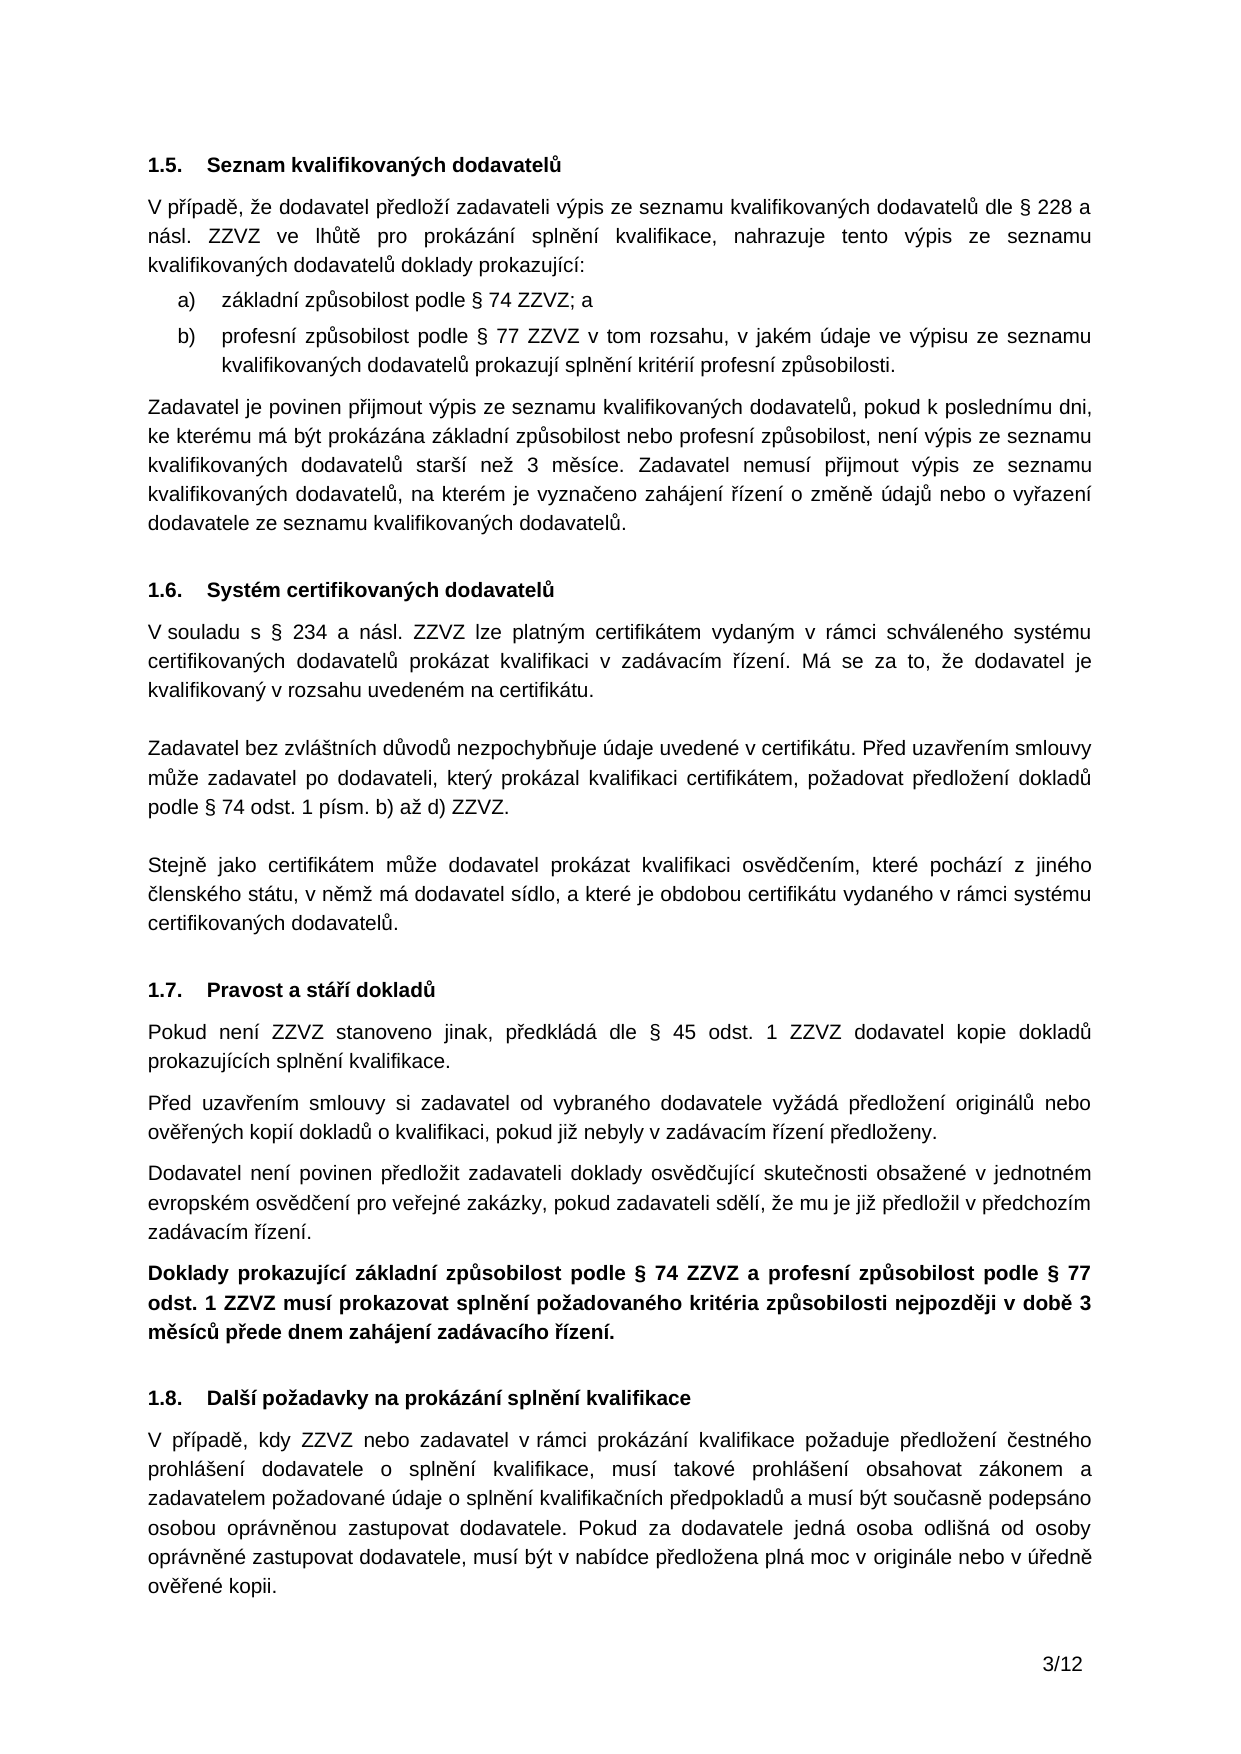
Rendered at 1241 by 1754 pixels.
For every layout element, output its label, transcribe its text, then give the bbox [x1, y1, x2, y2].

text Dodavatel není povinen předložit zadavateli doklady osvědčující skutečnosti obsažené v jednotném evropském osvědčení pro veřejné zakázky, pokud zadavateli sdělí, že mu je již předložil v předchozím zadávacím řízení. [148, 1156, 1093, 1243]
list Další požadavky na prokázání splnění kvalifikace [148, 1381, 1093, 1410]
list Pravost a stáří dokladů [148, 973, 1093, 1002]
text Zadavatel bez zvláštních důvodů nezpochybňuje údaje uvedené v certifikátu. Před uzavřením smlouvy může zadavatel po dodavateli, který prokázal kvalifikaci certifikátem, požadovat předložení dokladů podle § 74 odst. 1 písm. b) až d) ZZVZ. [148, 731, 1093, 818]
list profesní způsobilost podle § 77 ZZVZ v tom rozsahu, v jakém údaje ve výpisu ze seznamu kvalifikovaných dodavatelů prokazují splnění kritérií profesní způsobilosti. [177, 318, 1093, 377]
text V případě, že dodavatel předloží zadavateli výpis ze seznamu kvalifikovaných dodavatelů dle § 228 a násl. ZZVZ ve lhůtě pro prokázání splnění kvalifikace, nahrazuje tento výpis ze seznamu kvalifikovaných dodavatelů doklady prokazující: [148, 189, 1093, 277]
list základní způsobilost podle § 74 ZZVZ; a [177, 283, 1093, 312]
text Zadavatel je povinen přijmout výpis ze seznamu kvalifikovaných dodavatelů, pokud k poslednímu dni, ke kterému má být prokázána základní způsobilost nebo profesní způsobilost, není výpis ze seznamu kvalifikovaných dodavatelů starší než 3 měsíce. Zadavatel nemusí přijmout výpis ze seznamu kvalifikovaných dodavatelů, na kterém je vyznačeno zahájení řízení o změně údajů nebo o vyřazení dodavatele ze seznamu kvalifikovaných dodavatelů. [148, 389, 1093, 535]
text Doklady prokazující základní způsobilost podle § 74 ZZVZ a profesní způsobilost podle § 77 odst. 1 ZZVZ musí prokazovat splnění požadovaného kritéria způsobilosti nejpozději v době 3 měsíců přede dnem zahájení zadávacího řízení. [148, 1256, 1093, 1343]
text V souladu s § 234 a násl. ZZVZ lze platným certifikátem vydaným v rámci schváleného systému certifikovaných dodavatelů prokázat kvalifikaci v zadávacím řízení. Má se za to, že dodavatel je kvalifikovaný v rozsahu uvedeném na certifikátu. [148, 614, 1093, 702]
list Systém certifikovaných dodavatelů [148, 573, 1093, 602]
list Seznam kvalifikovaných dodavatelů [148, 148, 1093, 177]
text Pokud není ZZVZ stanoveno jinak, předkládá dle § 45 odst. 1 ZZVZ dodavatel kopie dokladů prokazujících splnění kvalifikace. [148, 1014, 1093, 1073]
text Stejně jako certifikátem může dodavatel prokázat kvalifikaci osvědčením, které pochází z jiného členského státu, v němž má dodavatel sídlo, a které je obdobou certifikátu vydaného v rámci systému certifikovaných dodavatelů. [148, 848, 1093, 935]
text V případě, kdy ZZVZ nebo zadavatel v rámci prokázání kvalifikace požaduje předložení čestného prohlášení dodavatele o splnění kvalifikace, musí takové prohlášení obsahovat zákonem a zadavatelem požadované údaje o splnění kvalifikačních předpokladů a musí být současně podepsáno osobou oprávněnou zastupovat dodavatele. Pokud za dodavatele jedná osoba odlišná od osoby oprávněné zastupovat dodavatele, musí být v nabídce předložena plná moc v originále nebo v úředně ověřené kopii. [148, 1423, 1093, 1598]
text Před uzavřením smlouvy si zadavatel od vybraného dodavatele vyžádá předložení originálů nebo ověřených kopií dokladů o kvalifikaci, pokud již nebyly v zadávacím řízení předloženy. [148, 1085, 1093, 1143]
